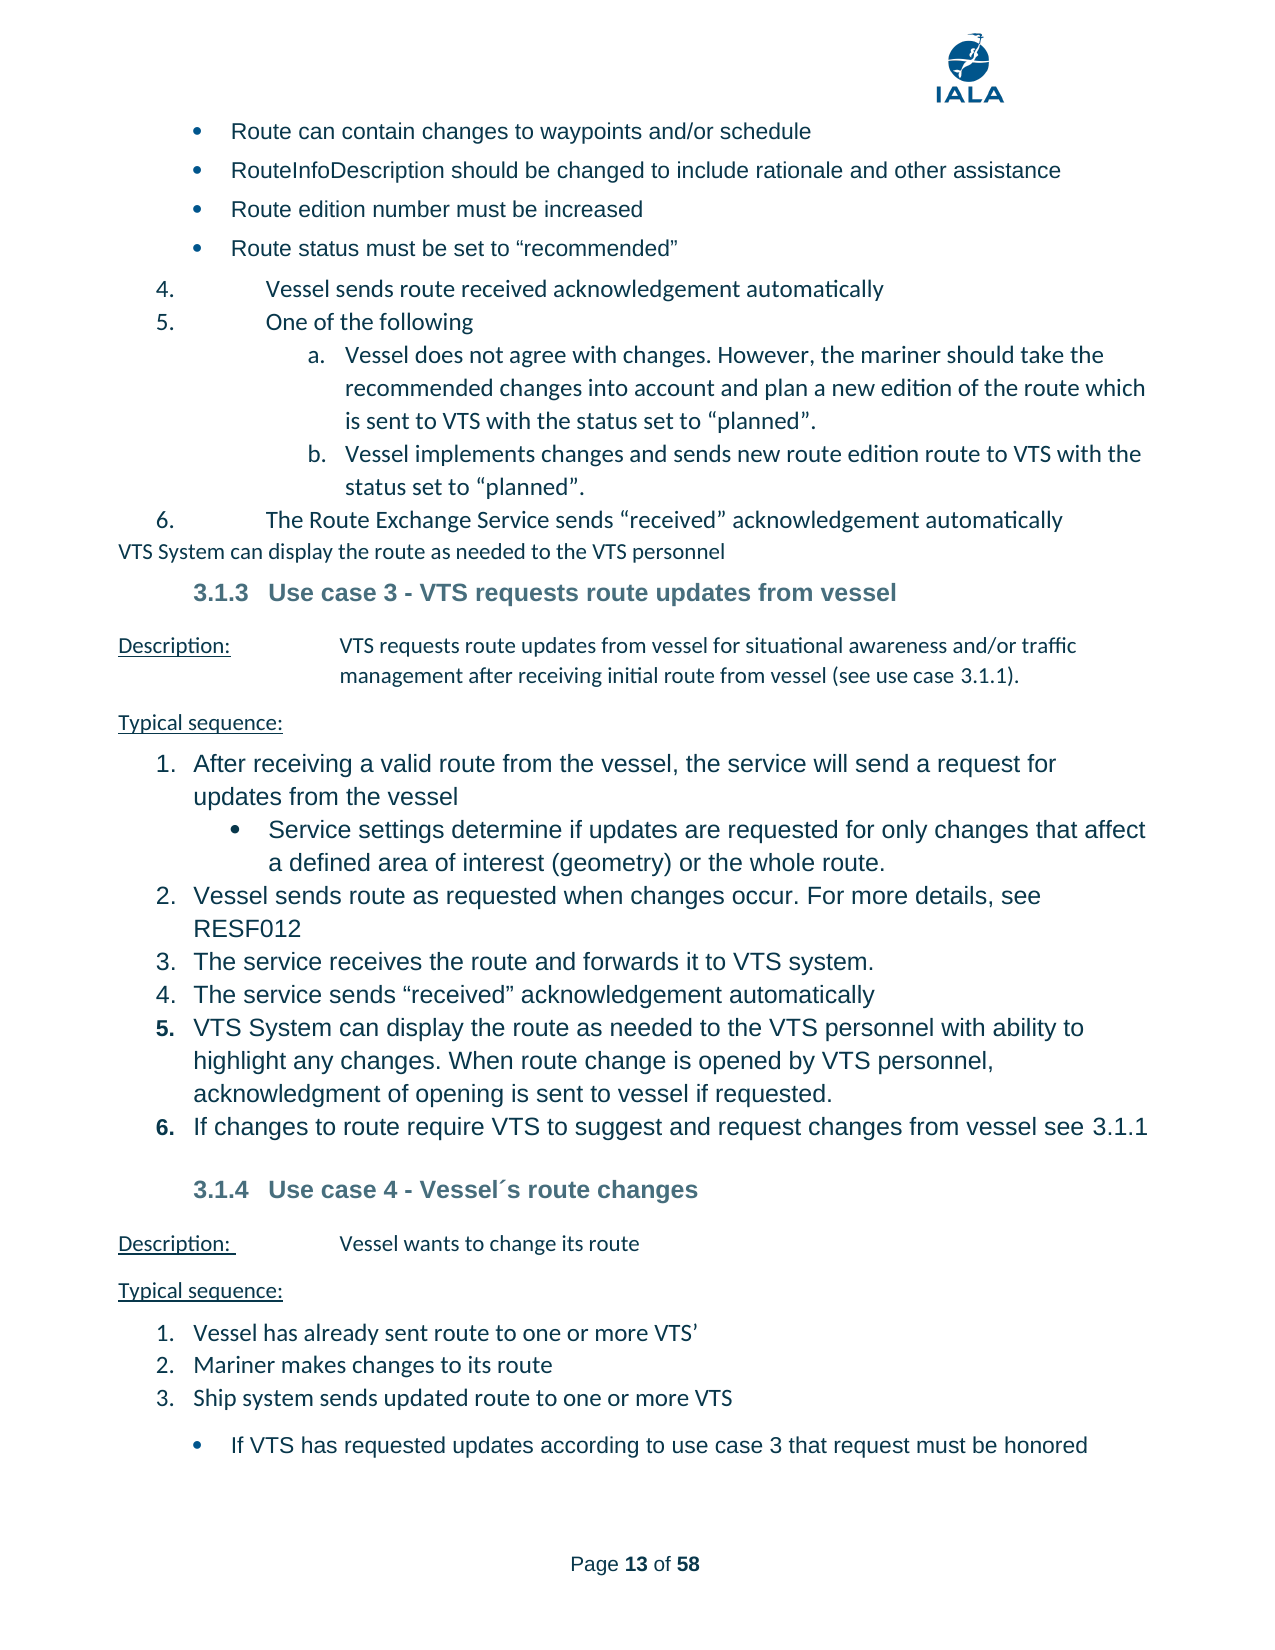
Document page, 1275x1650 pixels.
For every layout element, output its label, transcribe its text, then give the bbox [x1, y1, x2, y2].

list Typical sequence: [118, 708, 1152, 736]
text If VTS has requested updates according to use case 3 that request must be honored [193, 1432, 1152, 1458]
text Description: VTS requests route updates from vessel for situational awareness and/or traffic management after receiving initial route from vessel (see use case 3.1.1). [118, 631, 1152, 689]
subtitle Use case 3 - VTS requests route updates from vessel [193, 577, 1152, 606]
list The Route Exchange Service sends “received” acknowledgement automatically [156, 504, 1152, 534]
text Description: Vessel wants to change its route [118, 1229, 1152, 1257]
list Mariner makes changes to its route [156, 1350, 1152, 1380]
list The service sends “received” acknowledgement automatically [156, 980, 1152, 1009]
list If changes to route require VTS to suggest and request changes from vessel see 3.1.1 [156, 1112, 1152, 1141]
list Service settings determine if updates are requested for only changes that affect a defined area of interest (geometry) or the whole route. [231, 815, 1152, 877]
text Route can contain changes to waypoints and/or schedule [193, 118, 1152, 144]
subtitle Use case 4 - Vessel´s route changes [193, 1176, 1152, 1204]
text Route status must be set to “recommended” [193, 235, 1152, 261]
list VTS System can display the route as needed to the VTS personnel [118, 537, 1152, 565]
text RouteInfoDescription should be changed to include rationale and other assistance [193, 157, 1152, 183]
list Vessel sends route received acknowledgement automatically [156, 274, 1152, 304]
list Ship system sends updated route to one or more VTS [156, 1383, 1152, 1413]
list Vessel sends route as requested when changes occur. For more details, see RESF012 [156, 881, 1152, 943]
text Route edition number must be increased [193, 196, 1152, 222]
list The service receives the route and forwards it to VTS system. [156, 947, 1152, 976]
list Vessel does not agree with changes. However, the mariner should take the recommended changes into account and plan a new edition of the route which is sent to VTS with the status set to “planned”. [307, 339, 1152, 436]
list One of the following [156, 307, 1152, 337]
list VTS System can display the route as needed to the VTS personnel with ability to highlight any changes. When route change is opened by VTS personnel, acknowledgment of opening is sent to vessel if requested. [156, 1013, 1152, 1108]
picture [921, 25, 1016, 118]
list Typical sequence: [118, 1276, 1152, 1304]
list Vessel implements changes and sends new route edition route to VTS with the status set to “planned”. [307, 438, 1152, 502]
list Vessel has already sent route to one or more VTS’ [156, 1317, 1152, 1347]
list After receiving a valid route from the vessel, the service will send a request for updates from the vessel [156, 749, 1152, 811]
